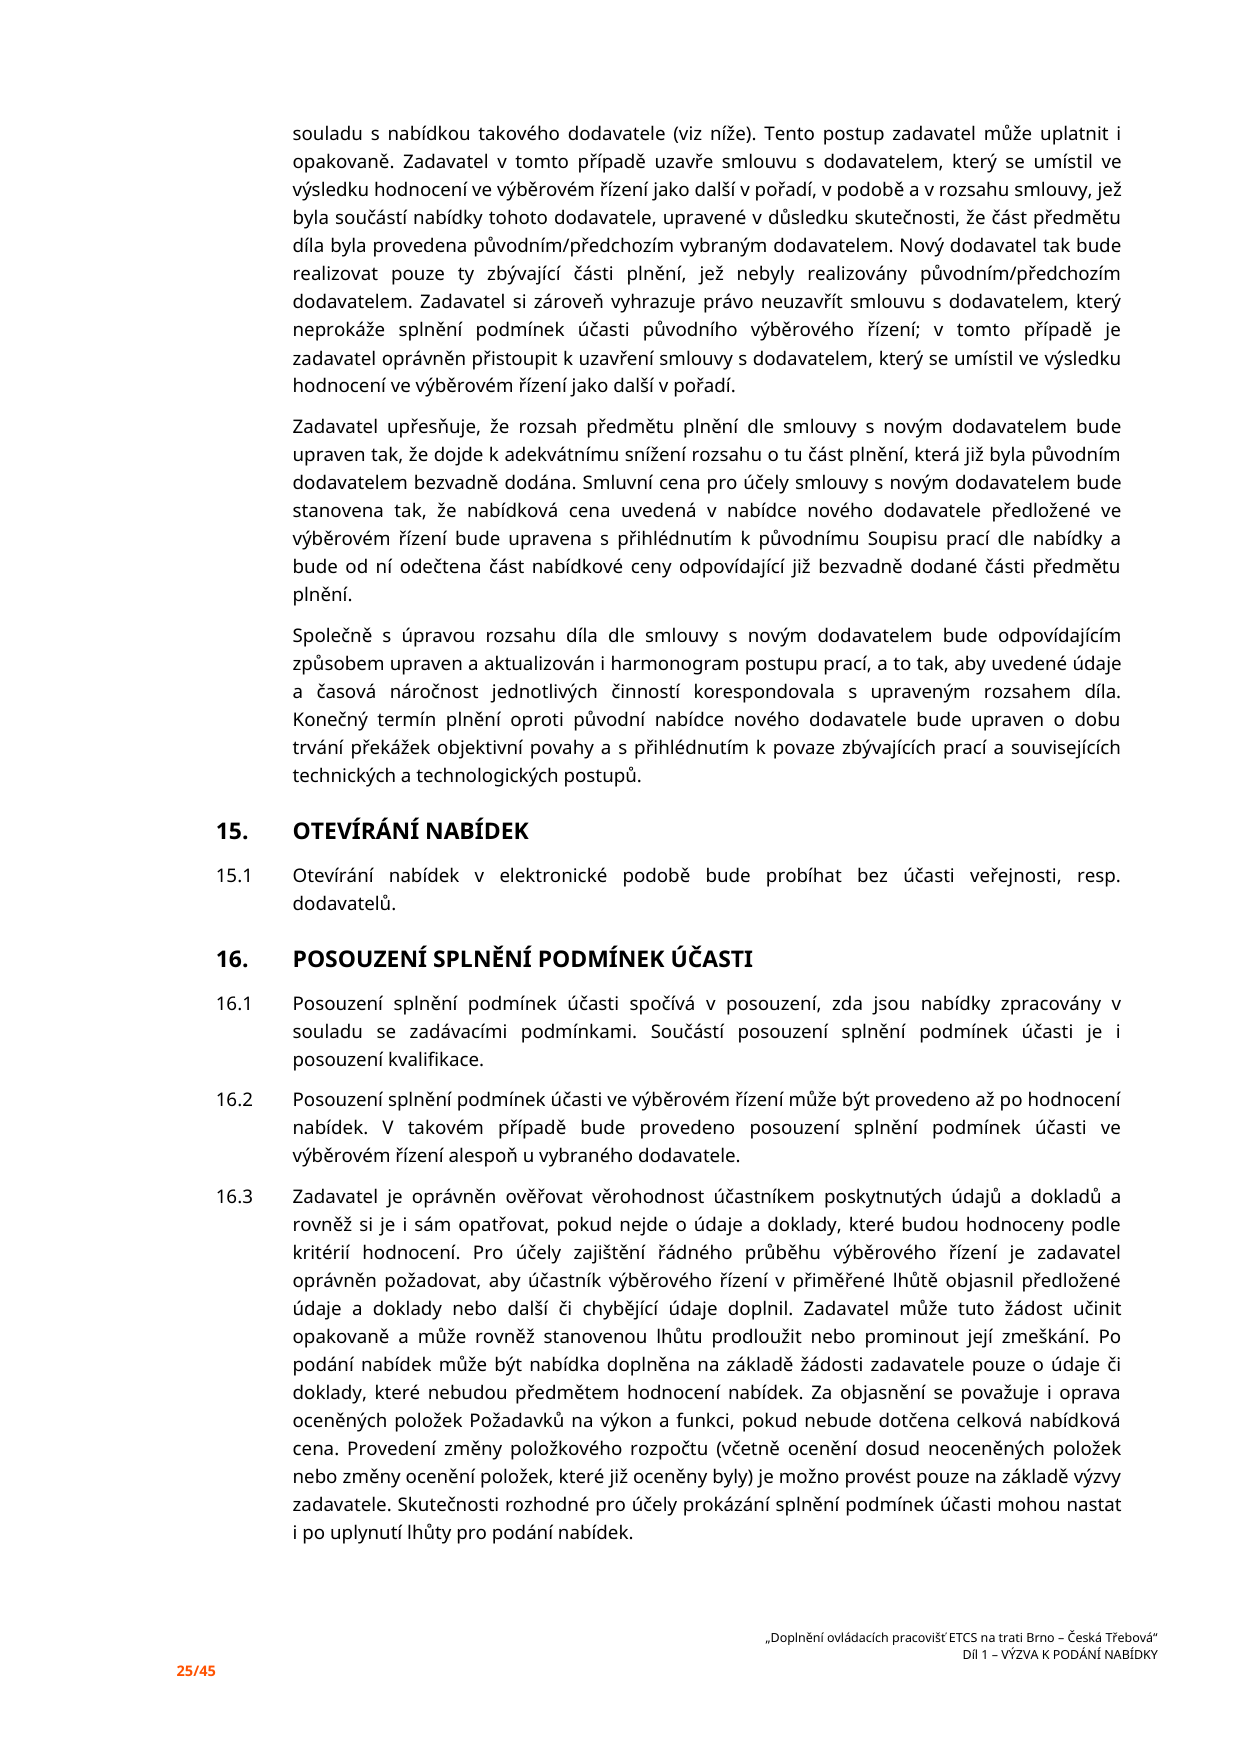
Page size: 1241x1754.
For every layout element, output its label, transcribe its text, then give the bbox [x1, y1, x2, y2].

text Otevírání nabídek v elektronické podobě bude probíhat bez účasti veřejnosti, resp. dodavatelů. [216, 862, 1122, 916]
text Posouzení splnění podmínek účasti spočívá v posouzení, zda jsou nabídky zpracovány v souladu se zadávacími podmínkami. Součástí posouzení splnění podmínek účasti je i posouzení kvalifikace. [216, 990, 1122, 1071]
text Zadavatel je oprávněn ověřovat věrohodnost účastníkem poskytnutých údajů a dokladů a rovněž si je i sám opatřovat, pokud nejde o údaje a doklady, které budou hodnoceny podle kritérií hodnocení. Pro účely zajištění řádného průběhu výběrového řízení je zadavatel oprávněn požadovat, aby účastník výběrového řízení v přiměřené lhůtě objasnil předložené údaje a doklady nebo další či chybějící údaje doplnil. Zadavatel může tuto žádost učinit opakovaně a může rovněž stanovenou lhůtu prodloužit nebo prominout její zmeškání. Po podání nabídek může být nabídka doplněna na základě žádosti zadavatele pouze o údaje či doklady, které nebudou předmětem hodnocení nabídek. Za objasnění se považuje i oprava oceněných položek Požadavků na výkon a funkci, pokud nebude dotčena celková nabídková cena. Provedení změny položkového rozpočtu (včetně ocenění dosud neoceněných položek nebo změny ocenění položek, které již oceněny byly) je možno provést pouze na základě výzvy zadavatele. Skutečnosti rozhodné pro účely prokázání splnění podmínek účasti mohou nastat i po uplynutí lhůty pro podání nabídek. [216, 1183, 1122, 1545]
text OTEVÍRÁNÍ NABÍDEK [216, 815, 1122, 846]
text POSOUZENÍ SPLNĚNÍ PODMÍNEK ÚČASTI [216, 943, 1122, 974]
list Společně s úpravou rozsahu díla dle smlouvy s novým dodavatelem bude odpovídajícím způsobem upraven a aktualizován i harmonogram postupu prací, a to tak, aby uvedené údaje a časová náročnost jednotlivých činností korespondovala s upraveným rozsahem díla. Konečný termín plnění oproti původní nabídce nového dodavatele bude upraven o dobu trvání překážek objektivní povahy a s přihlédnutím k povaze zbývajících prací a souvisejících technických a technologických postupů. [292, 622, 1122, 788]
text Posouzení splnění podmínek účasti ve výběrovém řízení může být provedeno až po hodnocení nabídek. V takovém případě bude provedeno posouzení splnění podmínek účasti ve výběrovém řízení alespoň u vybraného dodavatele. [216, 1086, 1122, 1168]
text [216, 121, 1122, 398]
list Zadavatel upřesňuje, že rozsah předmětu plnění dle smlouvy s novým dodavatelem bude upraven tak, že dojde k adekvátnímu snížení rozsahu o tu část plnění, která již byla původním dodavatelem bezvadně dodána. Smluvní cena pro účely smlouvy s novým dodavatelem bude stanovena tak, že nabídková cena uvedená v nabídce nového dodavatele předložené ve výběrovém řízení bude upravena s přihlédnutím k původnímu Soupisu prací dle nabídky a bude od ní odečtena část nabídkové ceny odpovídající již bezvadně dodané části předmětu plnění. [292, 413, 1122, 607]
